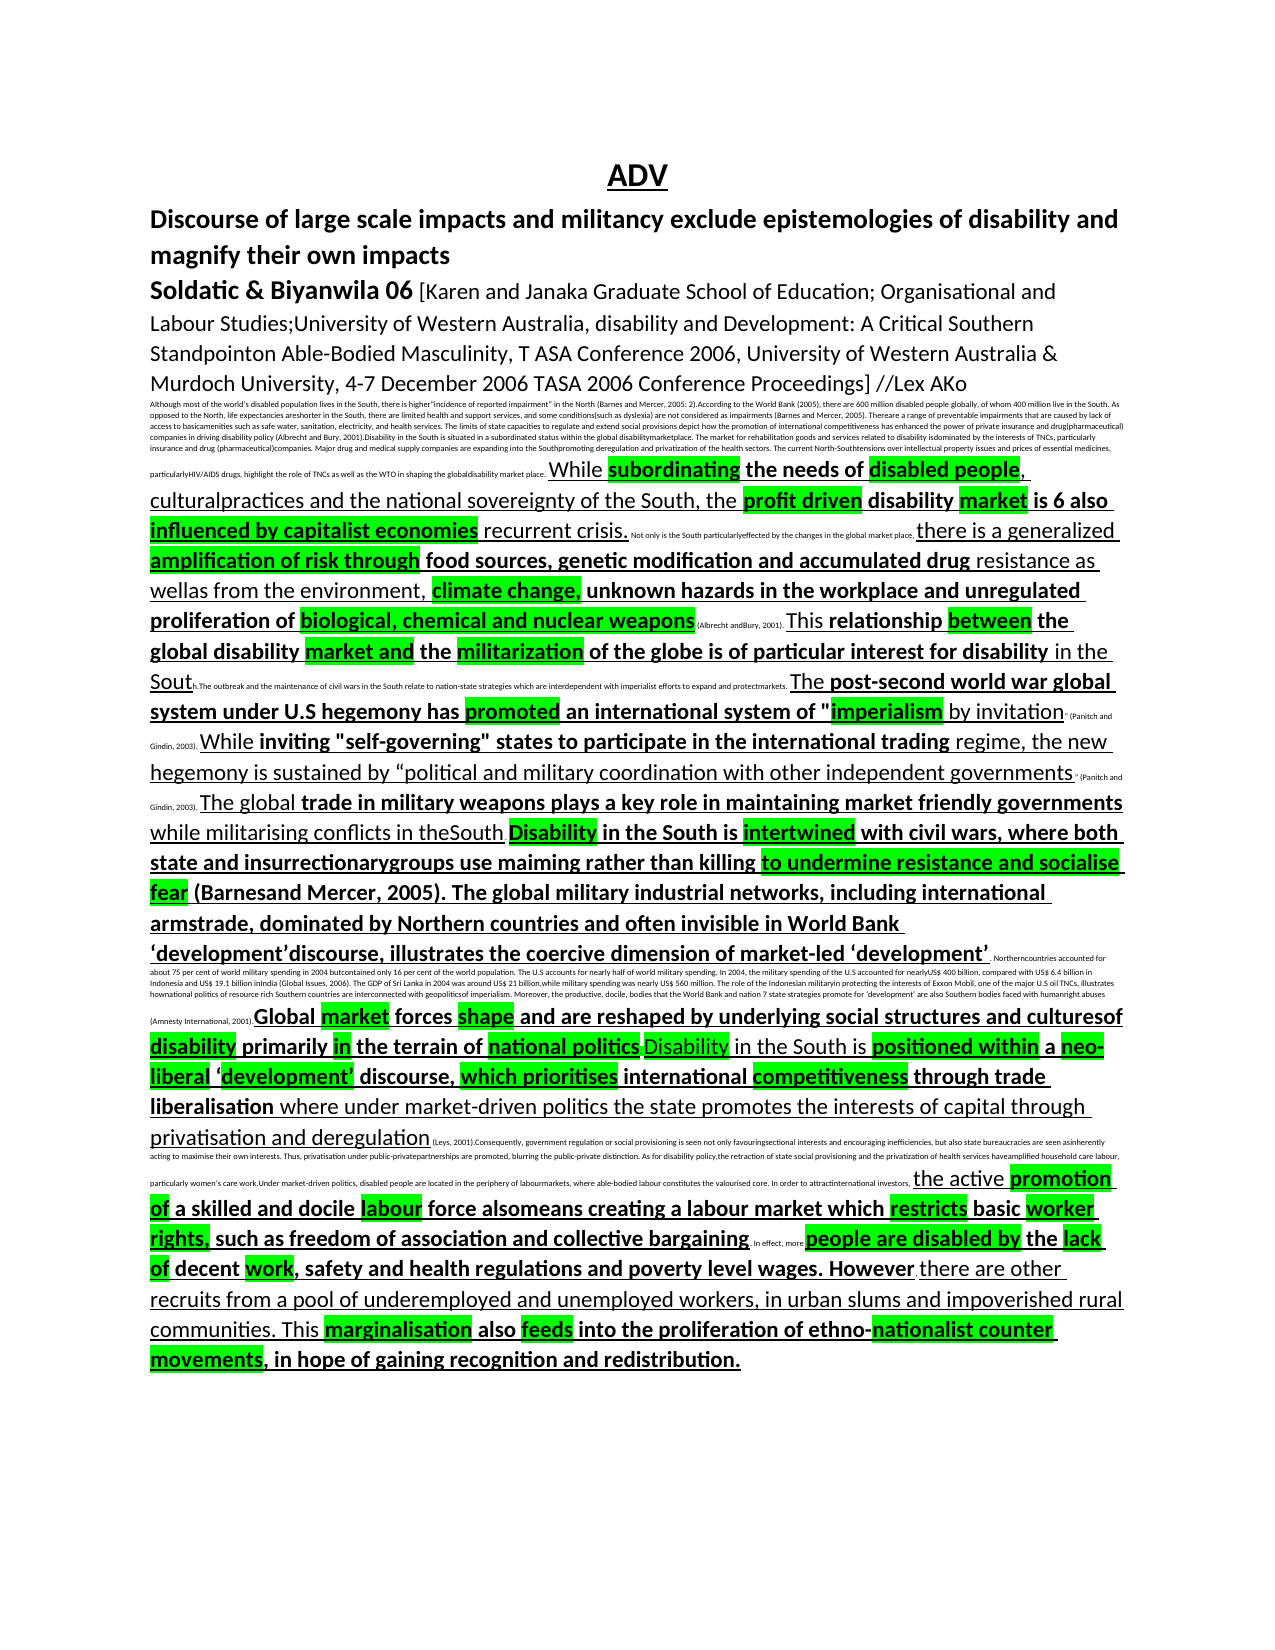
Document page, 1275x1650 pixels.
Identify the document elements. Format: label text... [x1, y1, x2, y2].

text Soldatic & Biyanwila 06 [Karen and Janaka Graduate School of Education; Organisational and Labour Studies;University of Western Australia, disability and Development: A Critical Southern Standpointon Able-Bodied Masculinity, T ASA Conference 2006, University of Western Australia & Murdoch University, 4-7 December 2006 TASA 2006 Conference Proceedings] //Lex AKo [150, 273, 1125, 397]
text Although most of the world’s disabled population lives in the South, there is higher“incidence of reported impairment” in the North (Barnes and Mercer, 2005: 2).According to the World Bank (2005), there are 600 million disabled people globally, of whom 400 million live in the South. As opposed to the North, life expectancies areshorter in the South, there are limited health and support services, and some conditions(such as dyslexia) are not considered as impairments (Barnes and Mercer, 2005). Thereare a range of preventable impairments that are caused by lack of access to basicamenities such as safe water, sanitation, electricity, and health services. The limits of state capacities to regulate and extend social provisions depict how the promotion of international competitiveness has enhanced the power of private insurance and drug(pharmaceutical) companies in driving disability policy (Albrecht and Bury, 2001).Disability in the South is situated in a subordinated status within the global disabilitymarketplace. The market for rehabilitation goods and services related to disability isdominated by the interests of TNCs, particularly insurance and drug (pharmaceutical)companies. Major drug and medical supply companies are expanding into the Southpromoting deregulation and privatization of the health sectors. The current North-Southtensions over intellectual property issues and prices of essential medicines, particularlyHIV/AIDS drugs, highlight the role of TNCs as well as the WTO in shaping the globaldisability market place. While subordinating the needs of disabled people, culturalpractices and the national sovereignty of the South, the profit driven disability market is 6 also influenced by capitalist economies recurrent crisis. Not only is the South particularlyeffected by the changes in the global market place, there is a generalized amplification of risk through food sources, genetic modification and accumulated drug resistance as wellas from the environment, climate change, unknown hazards in the workplace and unregulated proliferation of biological, chemical and nuclear weapons (Albrecht andBury, 2001). This relationship between the global disability market and the militarization of the globe is of particular interest for disability in the South.The outbreak and the maintenance of civil wars in the South relate to nation-state strategies which are interdependent with imperialist efforts to expand and protectmarkets. The post-second world war global system under U.S hegemony has promoted an international system of "imperialism by invitation” (Panitch and Gindin, 2003). While inviting "self-governing" states to participate in the international trading regime, the new hegemony is sustained by “political and military coordination with other independent governments” (Panitch and Gindin, 2003). The global trade in military weapons plays a key role in maintaining market friendly governments while militarising conflicts in theSouth. Disability in the South is intertwined with civil wars, where both state and insurrectionarygroups use maiming rather than killing to undermine resistance and socialise fear (Barnesand Mercer, 2005). The global military industrial networks, including international armstrade, dominated by Northern countries and often invisible in World Bank ‘development’discourse, illustrates the coercive dimension of market-led ‘development’. Northerncountries accounted for about 75 per cent of world military spending in 2004 butcontained only 16 per cent of the world population. The U.S accounts for nearly half of world military spending. In 2004, the military spending of the U.S accounted for nearlyUS$ 400 billion, compared with US$ 6.4 billion in Indonesia and US$ 19.1 billion inIndia (Global Issues, 2006). The GDP of Sri Lanka in 2004 was around US$ 21 billion,while military spending was nearly US$ 560 million. The role of the Indonesian militaryin protecting the interests of Exxon Mobil, one of the major U.S oil TNCs, illustrates hownational politics of resource rich Southern countries are interconnected with geopoliticsof imperialism. Moreover, the productive, docile, bodies that the World Bank and nation 7 state strategies promote for ‘development’ are also Southern bodies faced with humanright abuses (Amnesty International, 2001).Global market forces shape and are reshaped by underlying social structures and culturesof disability primarily in the terrain of national politics. Disability in the South is positioned within a neo-liberal ‘development’ discourse, which prioritises international competitiveness through trade liberalisation where under market-driven politics the state promotes the interests of capital through privatisation and deregulation (Leys, 2001).Consequently, government regulation or social provisioning is seen not only favouringsectional interests and encouraging inefficiencies, but also state bureaucracies are seen asinherently acting to maximise their own interests. Thus, privatisation under public-privatepartnerships are promoted, blurring the public-private distinction. As for disability policy,the retraction of state social provisioning and the privatization of health services haveamplified household care labour, particularly women’s care work.Under market-driven politics, disabled people are located in the periphery of labourmarkets, where able-bodied labour constitutes the valourised core. In order to attractinternational investors, the active promotion of a skilled and docile labour force alsomeans creating a labour market which restricts basic worker rights, such as freedom of association and collective bargaining. In effect, more people are disabled by the lack of decent work, safety and health regulations and poverty level wages. However, there are other recruits from a pool of underemployed and unemployed workers, in urban slums and impoverished rural communities. This marginalisation also feeds into the proliferation of ethno-nationalist counter movements, in hope of gaining recognition and redistribution. [150, 399, 1125, 872]
text Although most of the world’s disabled population lives in the South, there is higher“incidence of reported impairment” in the North (Barnes and Mercer, 2005: 2).According to the World Bank (2005), there are 600 million disabled people globally, of whom 400 million live in the South. As opposed to the North, life expectancies areshorter in the South, there are limited health and support services, and some conditions(such as dyslexia) are not considered as impairments (Barnes and Mercer, 2005). Thereare a range of preventable impairments that are caused by lack of access to basicamenities such as safe water, sanitation, electricity, and health services. The limits of state capacities to regulate and extend social provisions depict how the promotion of international competitiveness has enhanced the power of private insurance and drug(pharmaceutical) companies in driving disability policy (Albrecht and Bury, 2001).Disability in the South is situated in a subordinated status within the global disabilitymarketplace. The market for rehabilitation goods and services related to disability isdominated by the interests of TNCs, particularly insurance and drug (pharmaceutical)companies. Major drug and medical supply companies are expanding into the Southpromoting deregulation and privatization of the health sectors. The current North-Southtensions over intellectual property issues and prices of essential medicines, particularlyHIV/AIDS drugs, highlight the role of TNCs as well as the WTO in shaping the globaldisability market place. While subordinating the needs of disabled people, culturalpractices and the national sovereignty of the South, the profit driven disability market is 6 also influenced by capitalist economies recurrent crisis. Not only is the South particularlyeffected by the changes in the global market place, there is a generalized amplification of risk through food sources, genetic modification and accumulated drug resistance as wellas from the environment, climate change, unknown hazards in the workplace and unregulated proliferation of biological, chemical and nuclear weapons (Albrecht andBury, 2001). This relationship between the global disability market and the militarization of the globe is of particular interest for disability in the South.The outbreak and the maintenance of civil wars in the South relate to nation-state strategies which are interdependent with imperialist efforts to expand and protectmarkets. The post-second world war global system under U.S hegemony has promoted an international system of "imperialism by invitation” (Panitch and Gindin, 2003). While inviting "self-governing" states to participate in the international trading regime, the new hegemony is sustained by “political and military coordination with other independent governments” (Panitch and Gindin, 2003). The global trade in military weapons plays a key role in maintaining market friendly governments while militarising conflicts in theSouth. Disability in the South is intertwined with civil wars, where both state and insurrectionarygroups use maiming rather than killing to undermine resistance and socialise fear (Barnesand Mercer, 2005). The global military industrial networks, including international armstrade, dominated by Northern countries and often invisible in World Bank ‘development’discourse, illustrates the coercive dimension of market-led ‘development’. Northerncountries accounted for about 75 per cent of world military spending in 2004 butcontained only 16 per cent of the world population. The U.S accounts for nearly half of world military spending. In 2004, the military spending of the U.S accounted for nearlyUS$ 400 billion, compared with US$ 6.4 billion in Indonesia and US$ 19.1 billion inIndia (Global Issues, 2006). The GDP of Sri Lanka in 2004 was around US$ 21 billion,while military spending was nearly US$ 560 million. The role of the Indonesian militaryin protecting the interests of Exxon Mobil, one of the major U.S oil TNCs, illustrates hownational politics of resource rich Southern countries are interconnected with geopoliticsof imperialism. Moreover, the productive, docile, bodies that the World Bank and nation 7 state strategies promote for ‘development’ are also Southern bodies faced with humanright abuses (Amnesty International, 2001).Global market forces shape and are reshaped by underlying social structures and culturesof disability primarily in the terrain of national politics. Disability in the South is positioned within a neo-liberal ‘development’ discourse, which prioritises international competitiveness through trade liberalisation where under market-driven politics the state promotes the interests of capital through privatisation and deregulation (Leys, 2001).Consequently, government regulation or social provisioning is seen not only favouringsectional interests and encouraging inefficiencies, but also state bureaucracies are seen asinherently acting to maximise their own interests. Thus, privatisation under public-privatepartnerships are promoted, blurring the public-private distinction. As for disability policy,the retraction of state social provisioning and the privatization of health services haveamplified household care labour, particularly women’s care work.Under market-driven politics, disabled people are located in the periphery of labourmarkets, where able-bodied labour constitutes the valourised core. In order to attractinternational investors, the active promotion of a skilled and docile labour force alsomeans creating a labour market which restricts basic worker rights, such as freedom of association and collective bargaining. In effect, more people are disabled by the lack of decent work, safety and health regulations and poverty level wages. However, there are other recruits from a pool of underemployed and unemployed workers, in urban slums and impoverished rural communities. This marginalisation also feeds into the proliferation of ethno-nationalist counter movements, in hope of gaining recognition and redistribution. [150, 874, 1125, 1373]
subtitle Discourse of large scale impacts and militancy exclude epistemologies of disability and magnify their own impacts [150, 202, 1125, 271]
subtitle ADV [150, 154, 1125, 195]
